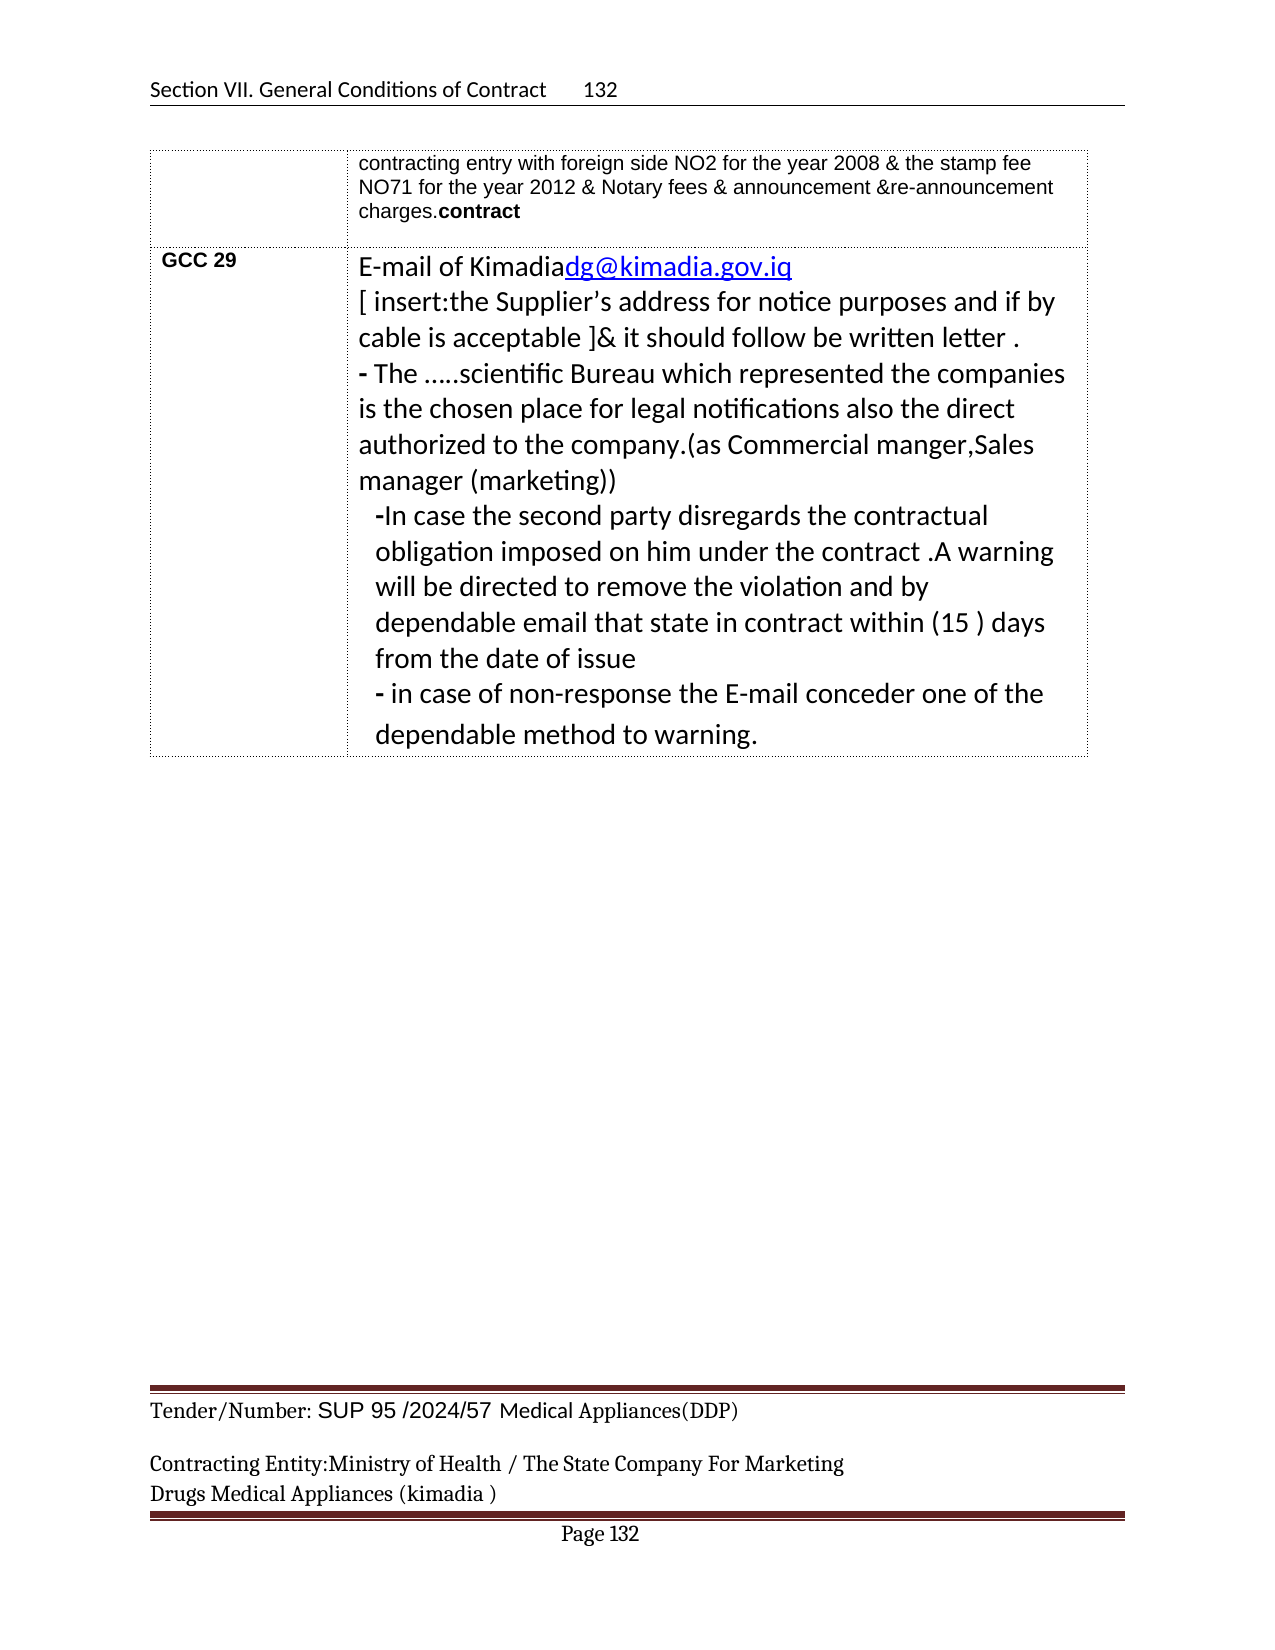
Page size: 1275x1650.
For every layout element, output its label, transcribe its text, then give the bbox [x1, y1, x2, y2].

table_cell GCC 28 [150, 150, 347, 247]
table_cell GCC 29 [150, 247, 347, 756]
table_cell E-mail of Kimadiadg@kimadia.gov.iq [ insert:the Supplier’s address for notice purposes and if by cable is acceptable ]& it should follow be written letter . - The …..scientific Bureau which represented the companies is the chosen place for legal notifications also the direct authorized to the company.(as Commercial manger,Sales manager (marketing)) -In case the second party disregards the contractual obligation imposed on him under the contract .A warning will be directed to remove the violation and by dependable email that state in contract within (15 ) days from the date of issue - in case of non-response the E-mail conceder one of the dependable method to warning. [347, 247, 1088, 756]
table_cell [347, 150, 1088, 247]
